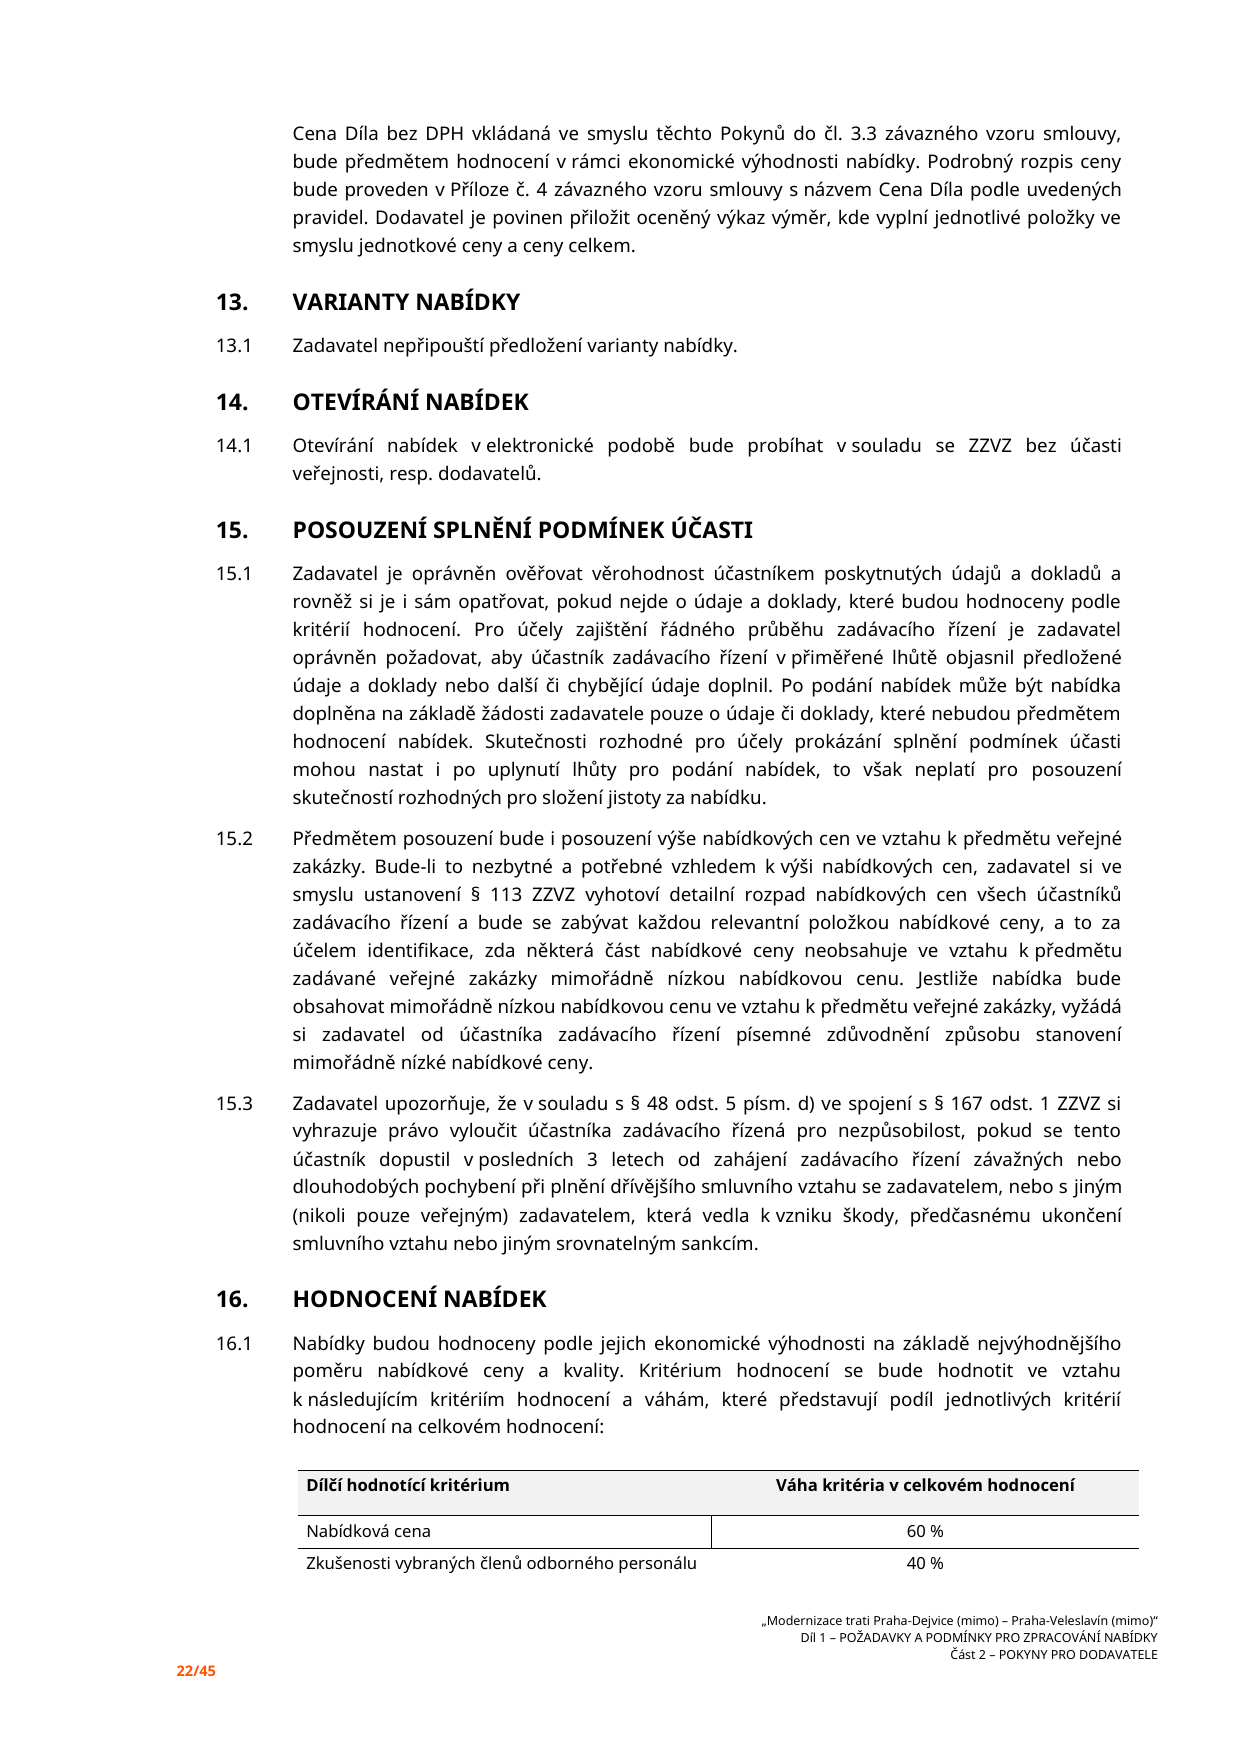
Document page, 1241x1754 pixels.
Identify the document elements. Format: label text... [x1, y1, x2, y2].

text POSOUZENÍ SPLNĚNÍ PODMÍNEK ÚČASTI [216, 513, 1122, 545]
table_header Váha kritéria v celkovém hodnocení [711, 1471, 1139, 1515]
text HODNOCENÍ NABÍDEK [216, 1283, 1122, 1314]
text Nabídky budou hodnoceny podle jejich ekonomické výhodnosti na základě nejvýhodnějšího poměru nabídkové ceny a kvality. Kritérium hodnocení se bude hodnotit ve vztahu k následujícím kritériím hodnocení a váhám, které představují podíl jednotlivých kritérií hodnocení na celkovém hodnocení: [216, 1330, 1122, 1439]
text VARIANTY NABÍDKY [216, 286, 1122, 317]
text OTEVÍRÁNÍ NABÍDEK [216, 386, 1122, 417]
text Zadavatel nepřipouští předložení varianty nabídky. [216, 333, 1122, 358]
text Zadavatel upozorňuje, že v souladu s § 48 odst. 5 písm. d) ve spojení s § 167 odst. 1 ZZVZ si vyhrazuje právo vyloučit účastníka zadávacího řízená pro nezpůsobilost, pokud se tento účastník dopustil v posledních 3 letech od zahájení zadávacího řízení závažných nebo dlouhodobých pochybení při plnění dřívějšího smluvního vztahu se zadavatelem, nebo s jiným (nikoli pouze veřejným) zadavatelem, která vedla k vzniku škody, předčasnému ukončení smluvního vztahu nebo jiným srovnatelným sankcím. [216, 1090, 1122, 1255]
text Zadavatel je oprávněn ověřovat věrohodnost účastníkem poskytnutých údajů a dokladů a rovněž si je i sám opatřovat, pokud nejde o údaje a doklady, které budou hodnoceny podle kritérií hodnocení. Pro účely zajištění řádného průběhu zadávacího řízení je zadavatel oprávněn požadovat, aby účastník zadávacího řízení v přiměřené lhůtě objasnil předložené údaje a doklady nebo další či chybějící údaje doplnil. Po podání nabídek může být nabídka doplněna na základě žádosti zadavatele pouze o údaje či doklady, které nebudou předmětem hodnocení nabídek. Skutečnosti rozhodné pro účely prokázání splnění podmínek účasti mohou nastat i po uplynutí lhůty pro podání nabídek, to však neplatí pro posouzení skutečností rozhodných pro složení jistoty za nabídku. [216, 560, 1122, 810]
list Cena Díla bez DPH vkládaná ve smyslu těchto Pokynů do čl. 3.3 závazného vzoru smlouvy, bude předmětem hodnocení v rámci ekonomické výhodnosti nabídky. Podrobný rozpis ceny bude proveden v Příloze č. 4 závazného vzoru smlouvy s názvem Cena Díla podle uvedených pravidel. Dodavatel je povinen přiložit oceněný výkaz výměr, kde vyplní jednotlivé položky ve smyslu jednotkové ceny a ceny celkem. [292, 121, 1122, 258]
table_header Dílčí hodnotící kritérium [298, 1471, 711, 1515]
table_cell 60 % [712, 1516, 1139, 1548]
table_cell 40 % [711, 1549, 1139, 1581]
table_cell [298, 1549, 711, 1581]
text Otevírání nabídek v elektronické podobě bude probíhat v souladu se ZZVZ bez účasti veřejnosti, resp. dodavatelů. [216, 432, 1122, 486]
table_cell Nabídková cena [298, 1516, 711, 1548]
text Předmětem posouzení bude i posouzení výše nabídkových cen ve vztahu k předmětu veřejné zakázky. Bude-li to nezbytné a potřebné vzhledem k výši nabídkových cen, zadavatel si ve smyslu ustanovení § 113 ZZVZ vyhotoví detailní rozpad nabídkových cen všech účastníků zadávacího řízení a bude se zabývat každou relevantní položkou nabídkové ceny, a to za účelem identifikace, zda některá část nabídkové ceny neobsahuje ve vztahu k předmětu zadávané veřejné zakázky mimořádně nízkou nabídkovou cenu. Jestliže nabídka bude obsahovat mimořádně nízkou nabídkovou cenu ve vztahu k předmětu veřejné zakázky, vyžádá si zadavatel od účastníka zadávacího řízení písemné zdůvodnění způsobu stanovení mimořádně nízké nabídkové ceny. [216, 825, 1122, 1075]
